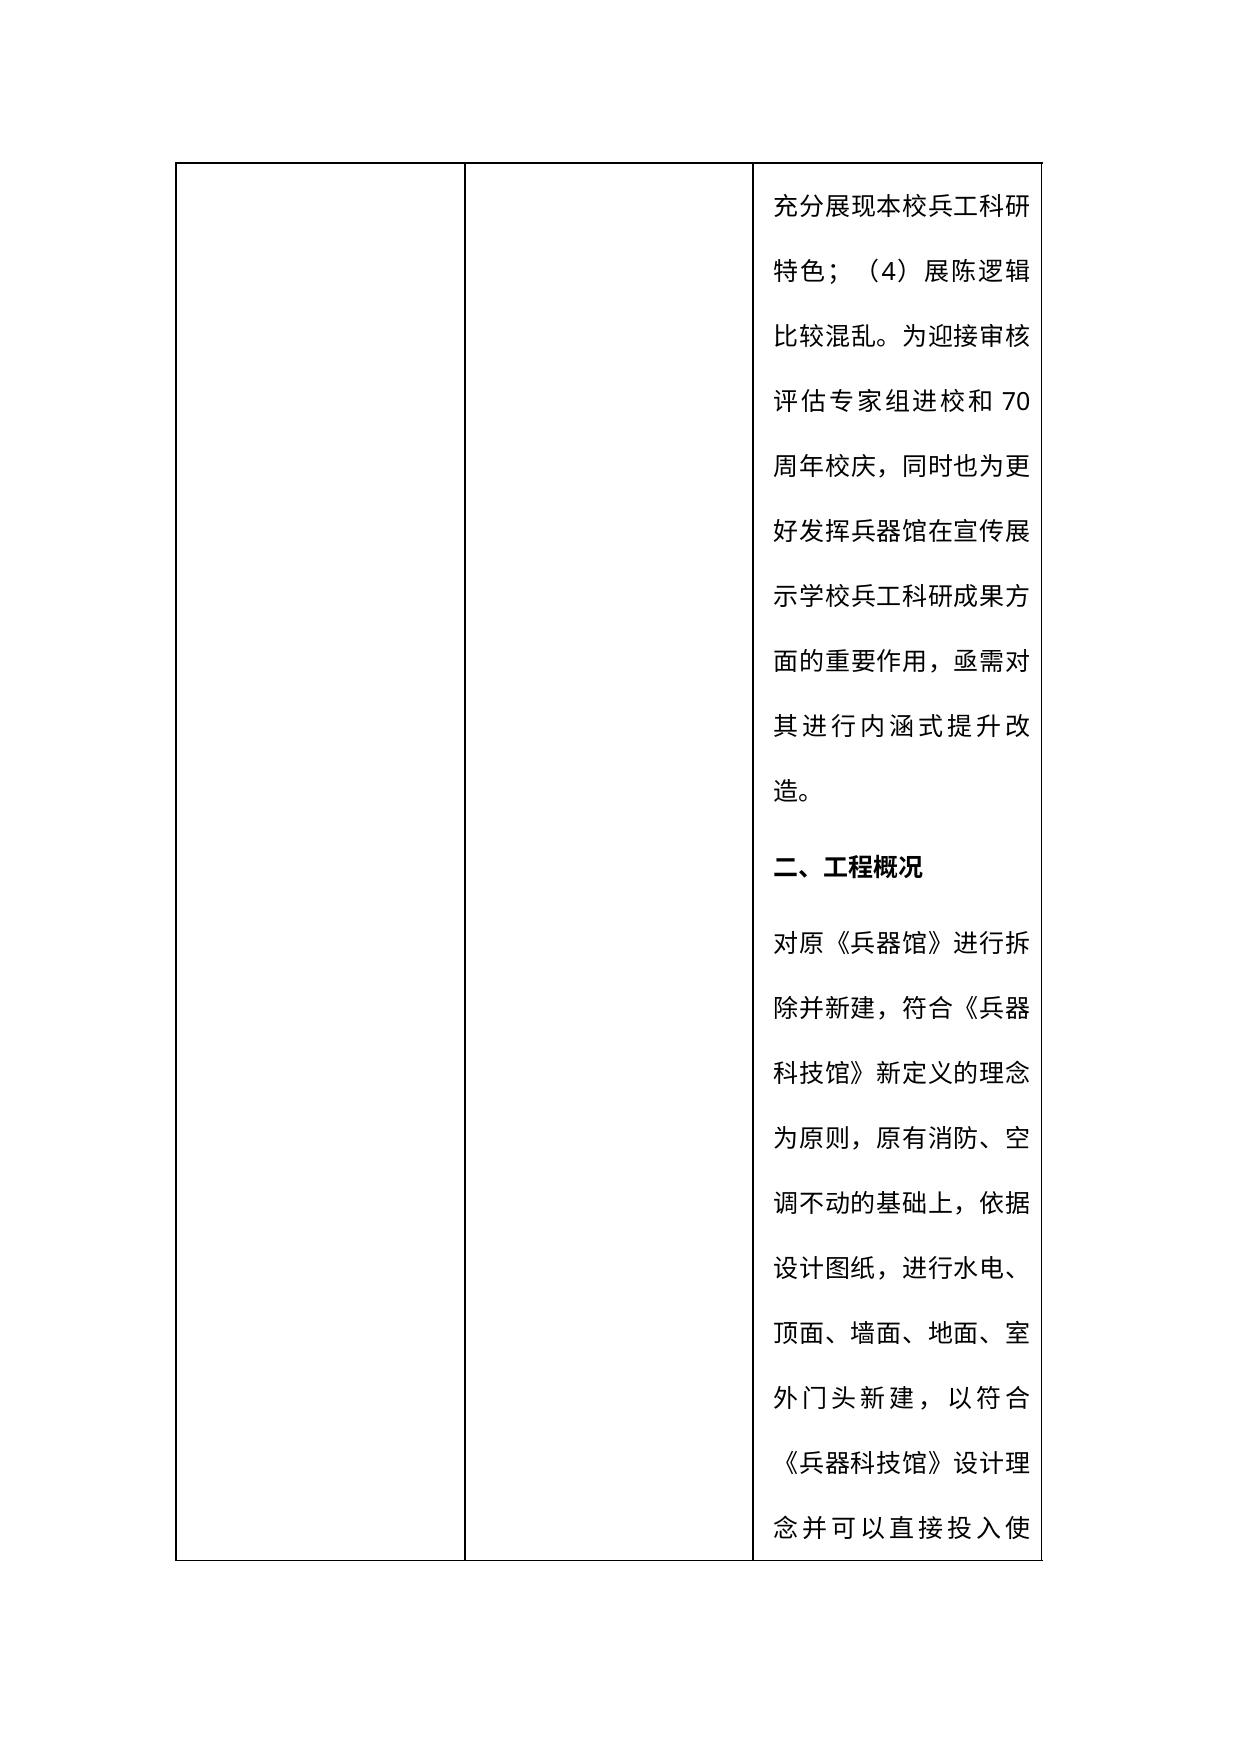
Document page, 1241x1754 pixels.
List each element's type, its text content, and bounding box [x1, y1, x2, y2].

table_cell [177, 164, 464, 1560]
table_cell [754, 164, 1041, 1560]
table_cell 1 [466, 164, 752, 1560]
